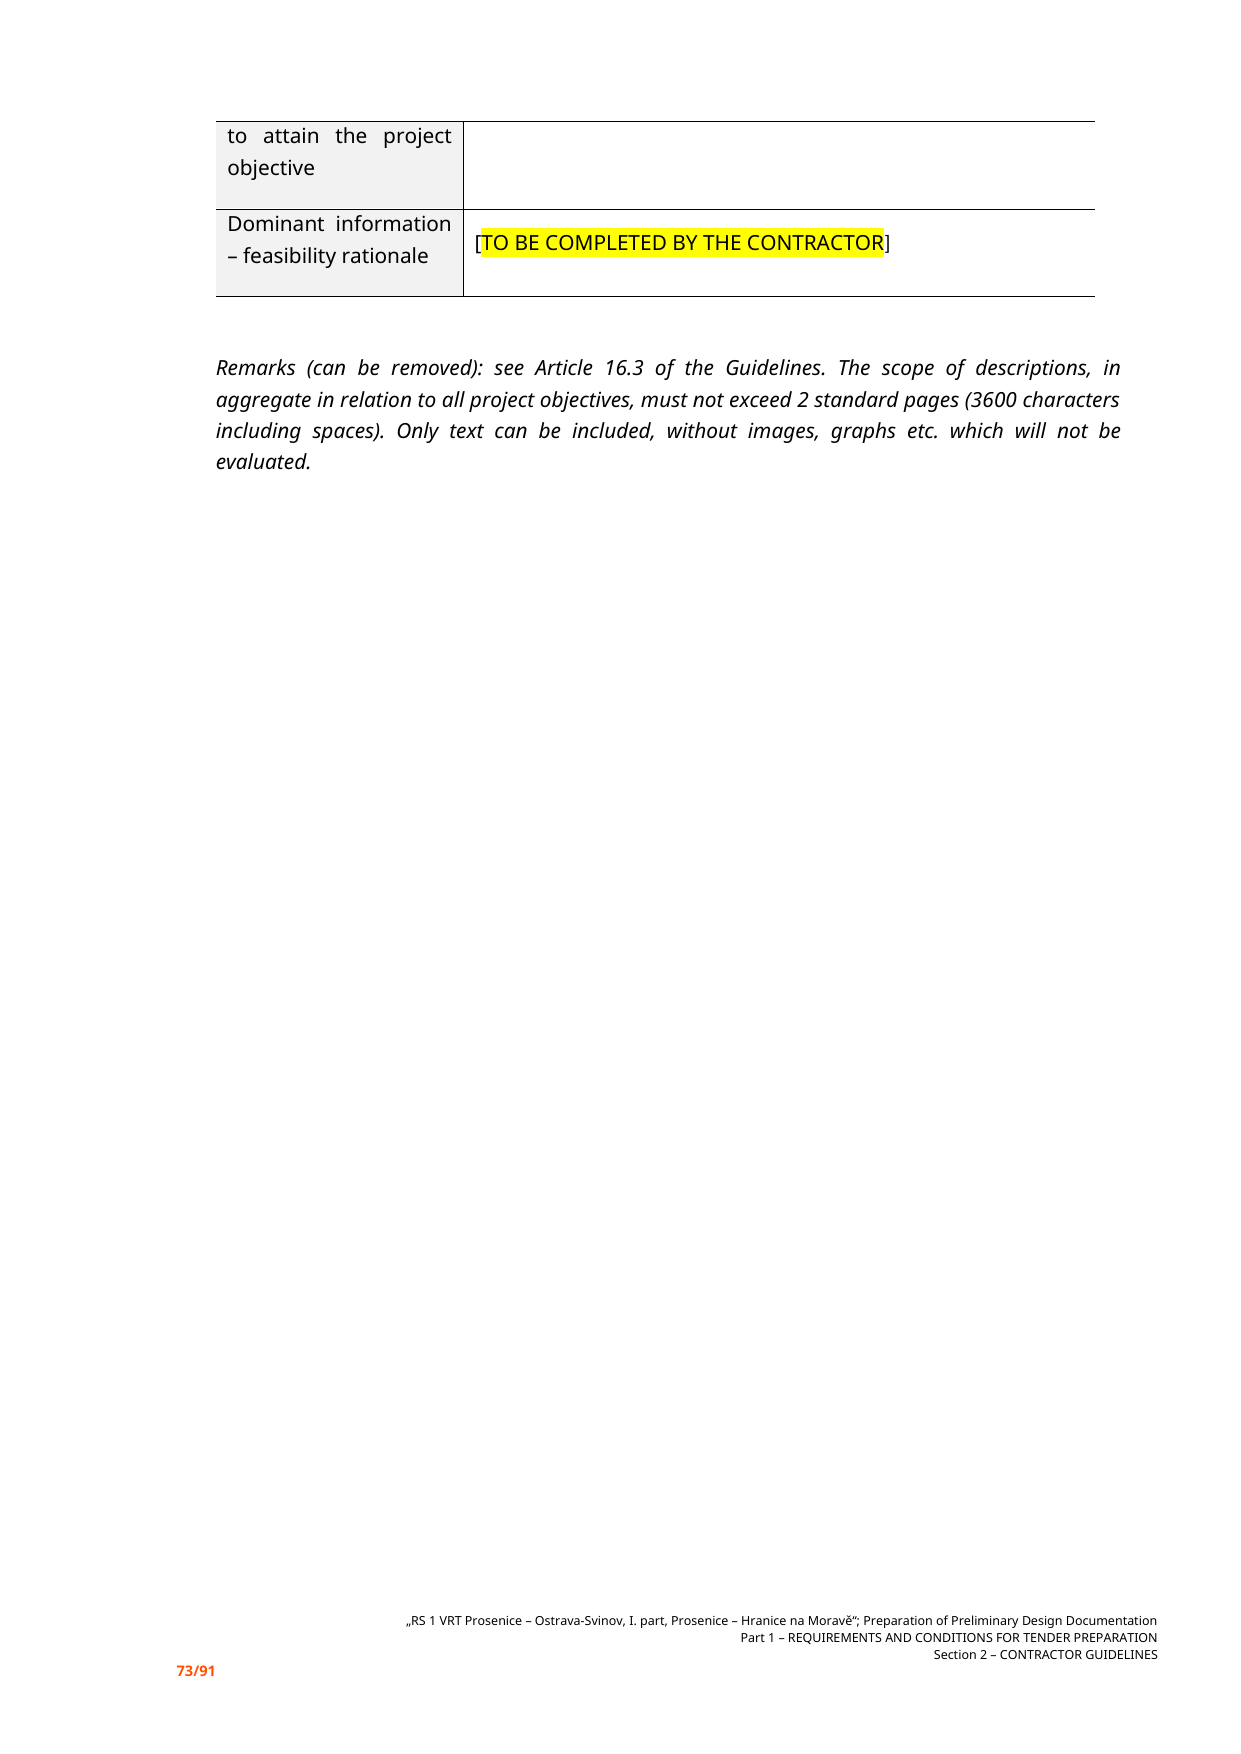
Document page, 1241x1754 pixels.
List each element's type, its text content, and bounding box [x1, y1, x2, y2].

table_cell [TO BE COMPLETED BY THE CONTRACTOR] [464, 210, 1095, 296]
text Remarks (can be removed): see Article 16.3 of the Guidelines. The scope of descriptions, in aggregate in relation to all project objectives, must not exceed 2 standard pages (3600 characters including spaces). Only text can be included, without images, graphs etc. which will not be evaluated. [216, 353, 1122, 476]
table_cell Dominant information – feasibility rationale [216, 210, 463, 296]
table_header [216, 122, 463, 208]
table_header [464, 122, 1095, 208]
